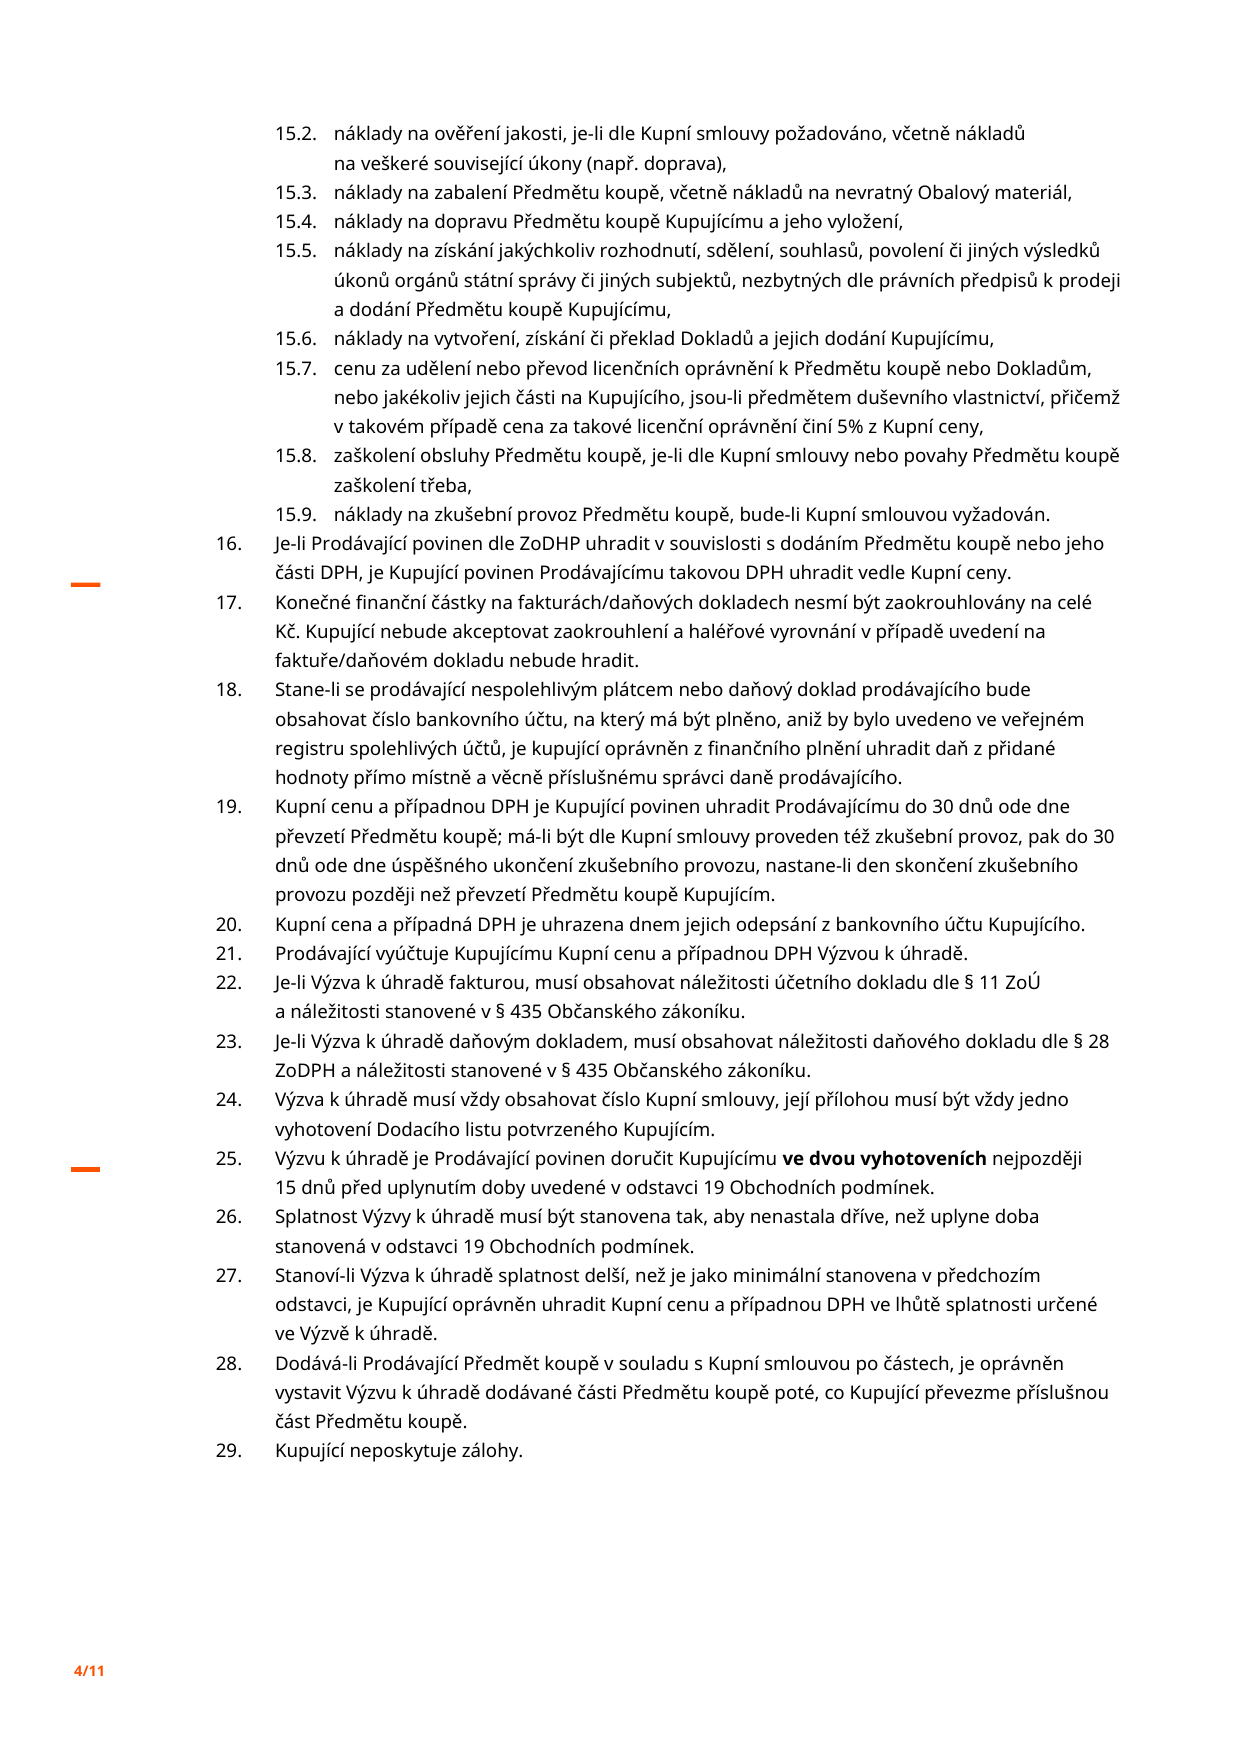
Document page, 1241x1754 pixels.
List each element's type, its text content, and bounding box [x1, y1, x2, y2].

list Kupní cenu a případnou DPH je Kupující povinen uhradit Prodávajícímu do 30 dnů ode dne převzetí Předmětu koupě; má-li být dle Kupní smlouvy proveden též zkušební provoz, pak do 30 dnů ode dne úspěšného ukončení zkušebního provozu, nastane-li den skončení zkušebního provozu později než převzetí Předmětu koupě Kupujícím. [216, 794, 1122, 907]
list náklady na zkušební provoz Předmětu koupě, bude-li Kupní smlouvou vyžadován. [275, 501, 1122, 527]
list náklady na vytvoření, získání či překlad Dokladů a jejich dodání Kupujícímu, [275, 326, 1122, 351]
list náklady na získání jakýchkoliv rozhodnutí, sdělení, souhlasů, povolení či jiných výsledků úkonů orgánů státní správy či jiných subjektů, nezbytných dle právních předpisů k prodeji a dodání Předmětu koupě Kupujícímu, [275, 238, 1122, 322]
list Stanoví-li Výzva k úhradě splatnost delší, než je jako minimální stanovena v předchozím odstavci, je Kupující oprávněn uhradit Kupní cenu a případnou DPH ve lhůtě splatnosti určené ve Výzvě k úhradě. [216, 1262, 1122, 1346]
list Je-li Výzva k úhradě fakturou, musí obsahovat náležitosti účetního dokladu dle § 11 ZoÚ a náležitosti stanovené v § 435 Občanského zákoníku. [216, 969, 1122, 1024]
list zaškolení obsluhy Předmětu koupě, je-li dle Kupní smlouvy nebo povahy Předmětu koupě zaškolení třeba, [275, 443, 1122, 497]
list cenu za udělení nebo převod licenčních oprávnění k Předmětu koupě nebo Dokladům, nebo jakékoliv jejich části na Kupujícího, jsou-li předmětem duševního vlastnictví, přičemž v takovém případě cena za takové licenční oprávnění činí 5% z Kupní ceny, [275, 355, 1122, 439]
list Kupní cena a případná DPH je uhrazena dnem jejich odepsání z bankovního účtu Kupujícího. [216, 911, 1122, 936]
list náklady na ověření jakosti, je-li dle Kupní smlouvy požadováno, včetně nákladů na veškeré související úkony (např. doprava), [275, 121, 1122, 175]
list Splatnost Výzvy k úhradě musí být stanovena tak, aby nenastala dříve, než uplyne doba stanovená v odstavci 19 Obchodních podmínek. [216, 1204, 1122, 1258]
list Je-li Výzva k úhradě daňovým dokladem, musí obsahovat náležitosti daňového dokladu dle § 28 ZoDPH a náležitosti stanovené v § 435 Občanského zákoníku. [216, 1028, 1122, 1083]
list Výzvu k úhradě je Prodávající povinen doručit Kupujícímu ve dvou vyhotoveních nejpozději 15 dnů před uplynutím doby uvedené v odstavci 19 Obchodních podmínek. [216, 1145, 1122, 1200]
list Stane-li se prodávající nespolehlivým plátcem nebo daňový doklad prodávajícího bude obsahovat číslo bankovního účtu, na který má být plněno, aniž by bylo uvedeno ve veřejném registru spolehlivých účtů, je kupující oprávněn z finančního plnění uhradit daň z přidané hodnoty přímo místně a věcně příslušnému správci daně prodávajícího. [216, 677, 1122, 790]
list Prodávající vyúčtuje Kupujícímu Kupní cenu a případnou DPH Výzvou k úhradě. [216, 940, 1122, 966]
list Výzva k úhradě musí vždy obsahovat číslo Kupní smlouvy, její přílohou musí být vždy jedno vyhotovení Dodacího listu potvrzeného Kupujícím. [216, 1087, 1122, 1141]
list náklady na dopravu Předmětu koupě Kupujícímu a jeho vyložení, [275, 208, 1122, 234]
list Kupující neposkytuje zálohy. [216, 1438, 1122, 1463]
list Dodává-li Prodávající Předmět koupě v souladu s Kupní smlouvou po částech, je oprávněn vystavit Výzvu k úhradě dodávané části Předmětu koupě poté, co Kupující převezme příslušnou část Předmětu koupě. [216, 1350, 1122, 1434]
list Konečné finanční částky na fakturách/daňových dokladech nesmí být zaokrouhlovány na celé Kč. Kupující nebude akceptovat zaokrouhlení a haléřové vyrovnání v případě uvedení na faktuře/daňovém dokladu nebude hradit. [216, 589, 1122, 673]
list Je-li Prodávající povinen dle ZoDHP uhradit v souvislosti s dodáním Předmětu koupě nebo jeho části DPH, je Kupující povinen Prodávajícímu takovou DPH uhradit vedle Kupní ceny. [216, 530, 1122, 585]
list náklady na zabalení Předmětu koupě, včetně nákladů na nevratný Obalový materiál, [275, 179, 1122, 205]
